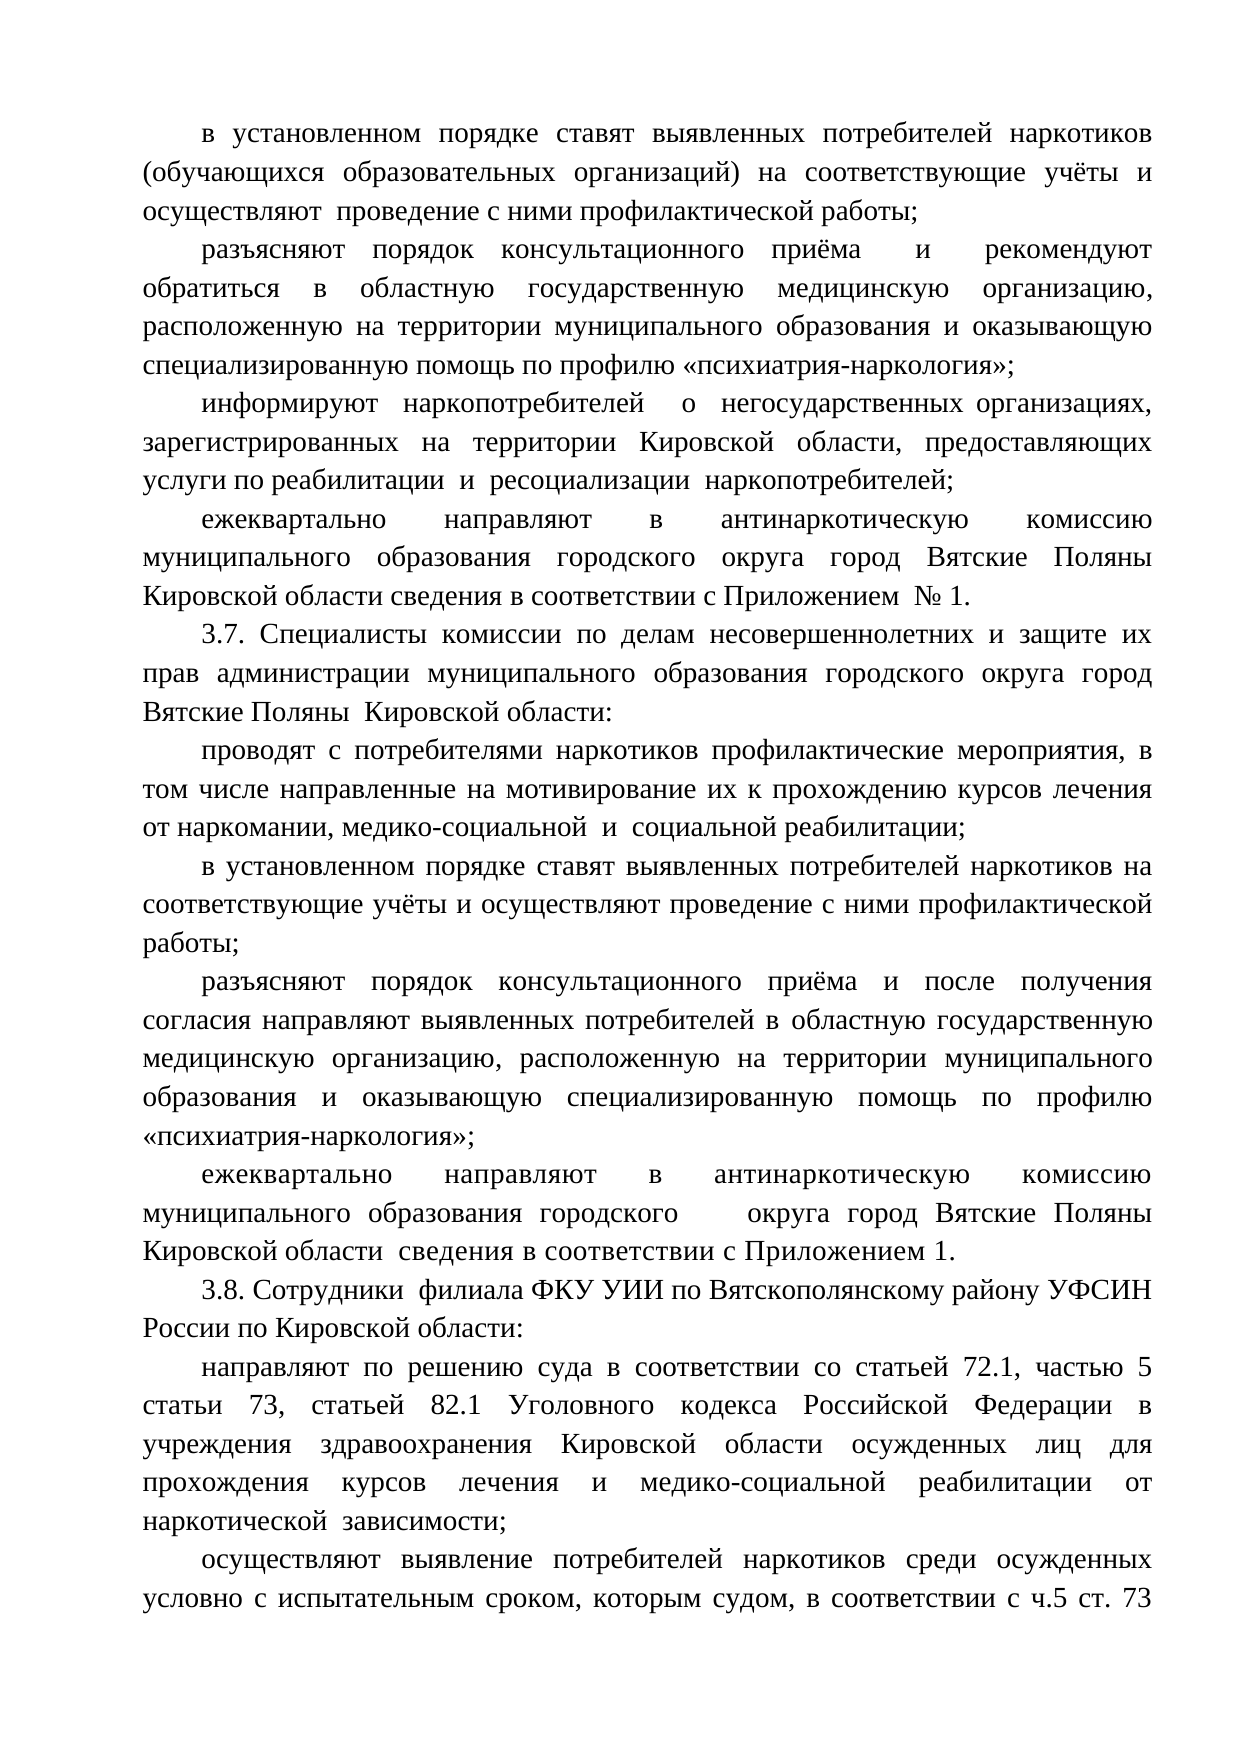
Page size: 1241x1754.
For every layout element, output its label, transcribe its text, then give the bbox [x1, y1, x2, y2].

text 3.7. Специалисты комиссии по делам несовершеннолетних и защите их прав администрации муниципального образования городского округа город Вятские Поляны Кировской области: [142, 617, 1153, 727]
text информируют наркопотребителей о негосударственных организациях, зарегистрированных на территории Кировской области, предоставляющих услуги по реабилитации и ресоциализации наркопотребителей; [142, 385, 1153, 496]
text направляют по решению суда в соответствии со статьей 72.1, частью 5 статьи 73, статьей 82.1 Уголовного кодекса Российской Федерации в учреждения здравоохранения Кировской области осужденных лиц для прохождения курсов лечения и медико-социальной реабилитации от наркотической зависимости; [142, 1349, 1153, 1537]
text проводят с потребителями наркотиков профилактические мероприятия, в том числе направленные на мотивирование их к прохождению курсов лечения от наркомании, медико-социальной и социальной реабилитации; [142, 732, 1153, 843]
text ежеквартально направляют в антинаркотическую комиссию муниципального образования городского округа город Вятские Поляны Кировской области сведения в соответствии с Приложением № 1. [142, 501, 1153, 612]
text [142, 1542, 1153, 1614]
text разъясняют порядок консультационного приёма и после получения согласия направляют выявленных потребителей в областную государственную медицинскую организацию, расположенную на территории муниципального образования и оказывающую специализированную помощь по профилю «психиатрия-наркология»; [142, 963, 1153, 1151]
text разъясняют порядок консультационного приёма и рекомендуют обратиться в областную государственную медицинскую организацию, расположенную на территории муниципального образования и оказывающую специализированную помощь по профилю «психиатрия-наркология»; [142, 231, 1153, 380]
text в установленном порядке ставят выявленных потребителей наркотиков на соответствующие учёты и осуществляют проведение с ними профилактической работы; [142, 848, 1153, 958]
text 3.8. Сотрудники филиала ФКУ УИИ по Вятскополянскому району УФСИН России по Кировской области: [142, 1272, 1153, 1344]
text в установленном порядке ставят выявленных потребителей наркотиков (обучающихся образовательных организаций) на соответствующие учёты и осуществляют проведение с ними профилактической работы; [142, 116, 1153, 226]
text ежеквартально направляют в антинаркотическую комиссию муниципального образования городского округа город Вятские Поляны Кировской области сведения в соответствии с Приложением 1. [142, 1156, 1153, 1267]
